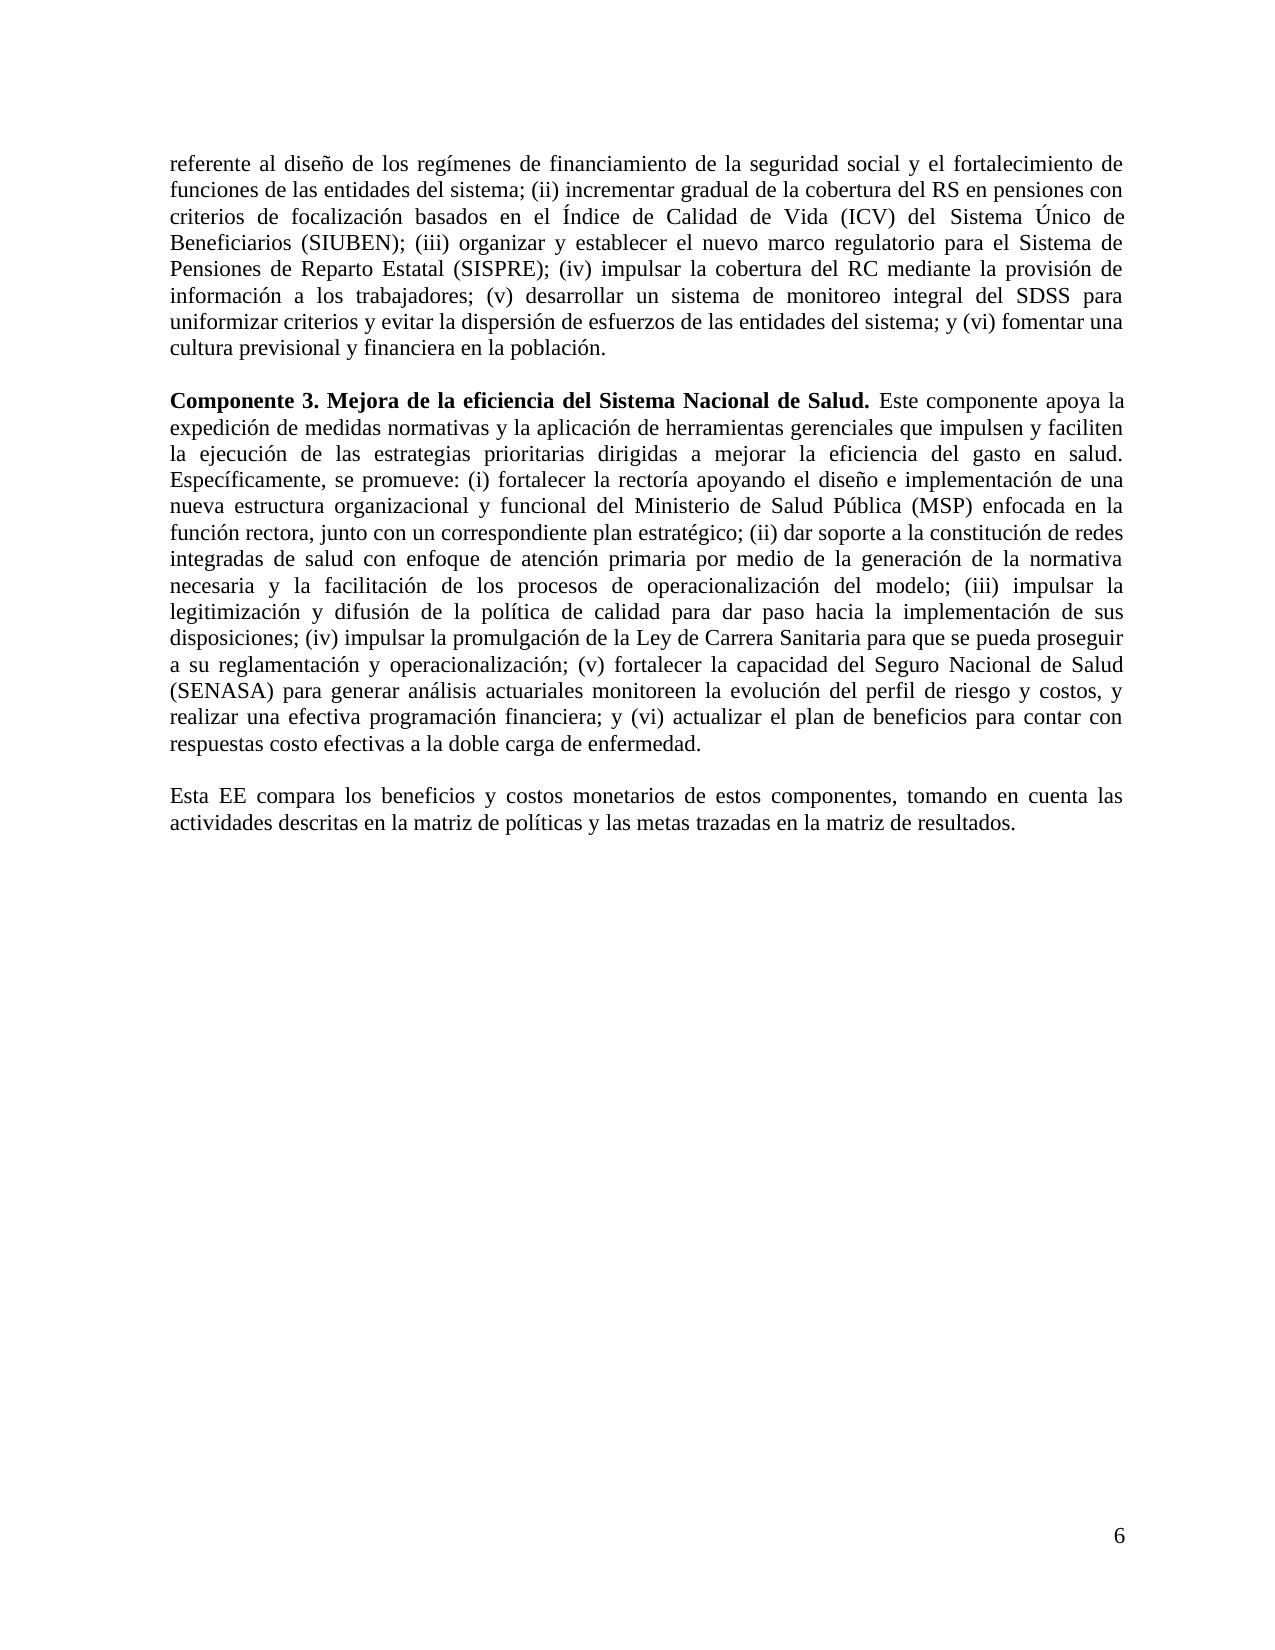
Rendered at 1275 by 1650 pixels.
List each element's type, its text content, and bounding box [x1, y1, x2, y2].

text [169, 150, 1125, 361]
text Componente 3. Mejora de la eficiencia del Sistema Nacional de Salud. Este componente apoya la expedición de medidas normativas y la aplicación de herramientas gerenciales que impulsen y faciliten la ejecución de las estrategias prioritarias dirigidas a mejorar la eficiencia del gasto en salud. Específicamente, se promueve: (i) fortalecer la rectoría apoyando el diseño e implementación de una nueva estructura organizacional y funcional del Ministerio de Salud Pública (MSP) enfocada en la función rectora, junto con un correspondiente plan estratégico; (ii) dar soporte a la constitución de redes integradas de salud con enfoque de atención primaria por medio de la generación de la normativa necesaria y la facilitación de los procesos de operacionalización del modelo; (iii) impulsar la legitimización y difusión de la política de calidad para dar paso hacia la implementación de sus disposiciones; (iv) impulsar la promulgación de la Ley de Carrera Sanitaria para que se pueda proseguir a su reglamentación y operacionalización; (v) fortalecer la capacidad del Seguro Nacional de Salud (SENASA) para generar análisis actuariales monitoreen la evolución del perfil de riesgo y costos, y realizar una efectiva programación financiera; y (vi) actualizar el plan de beneficios para contar con respuestas costo efectivas a la doble carga de enfermedad. [169, 387, 1125, 756]
text Esta EE compara los beneficios y costos monetarios de estos componentes, tomando en cuenta las actividades descritas en la matriz de políticas y las metas trazadas en la matriz de resultados. [169, 782, 1125, 835]
